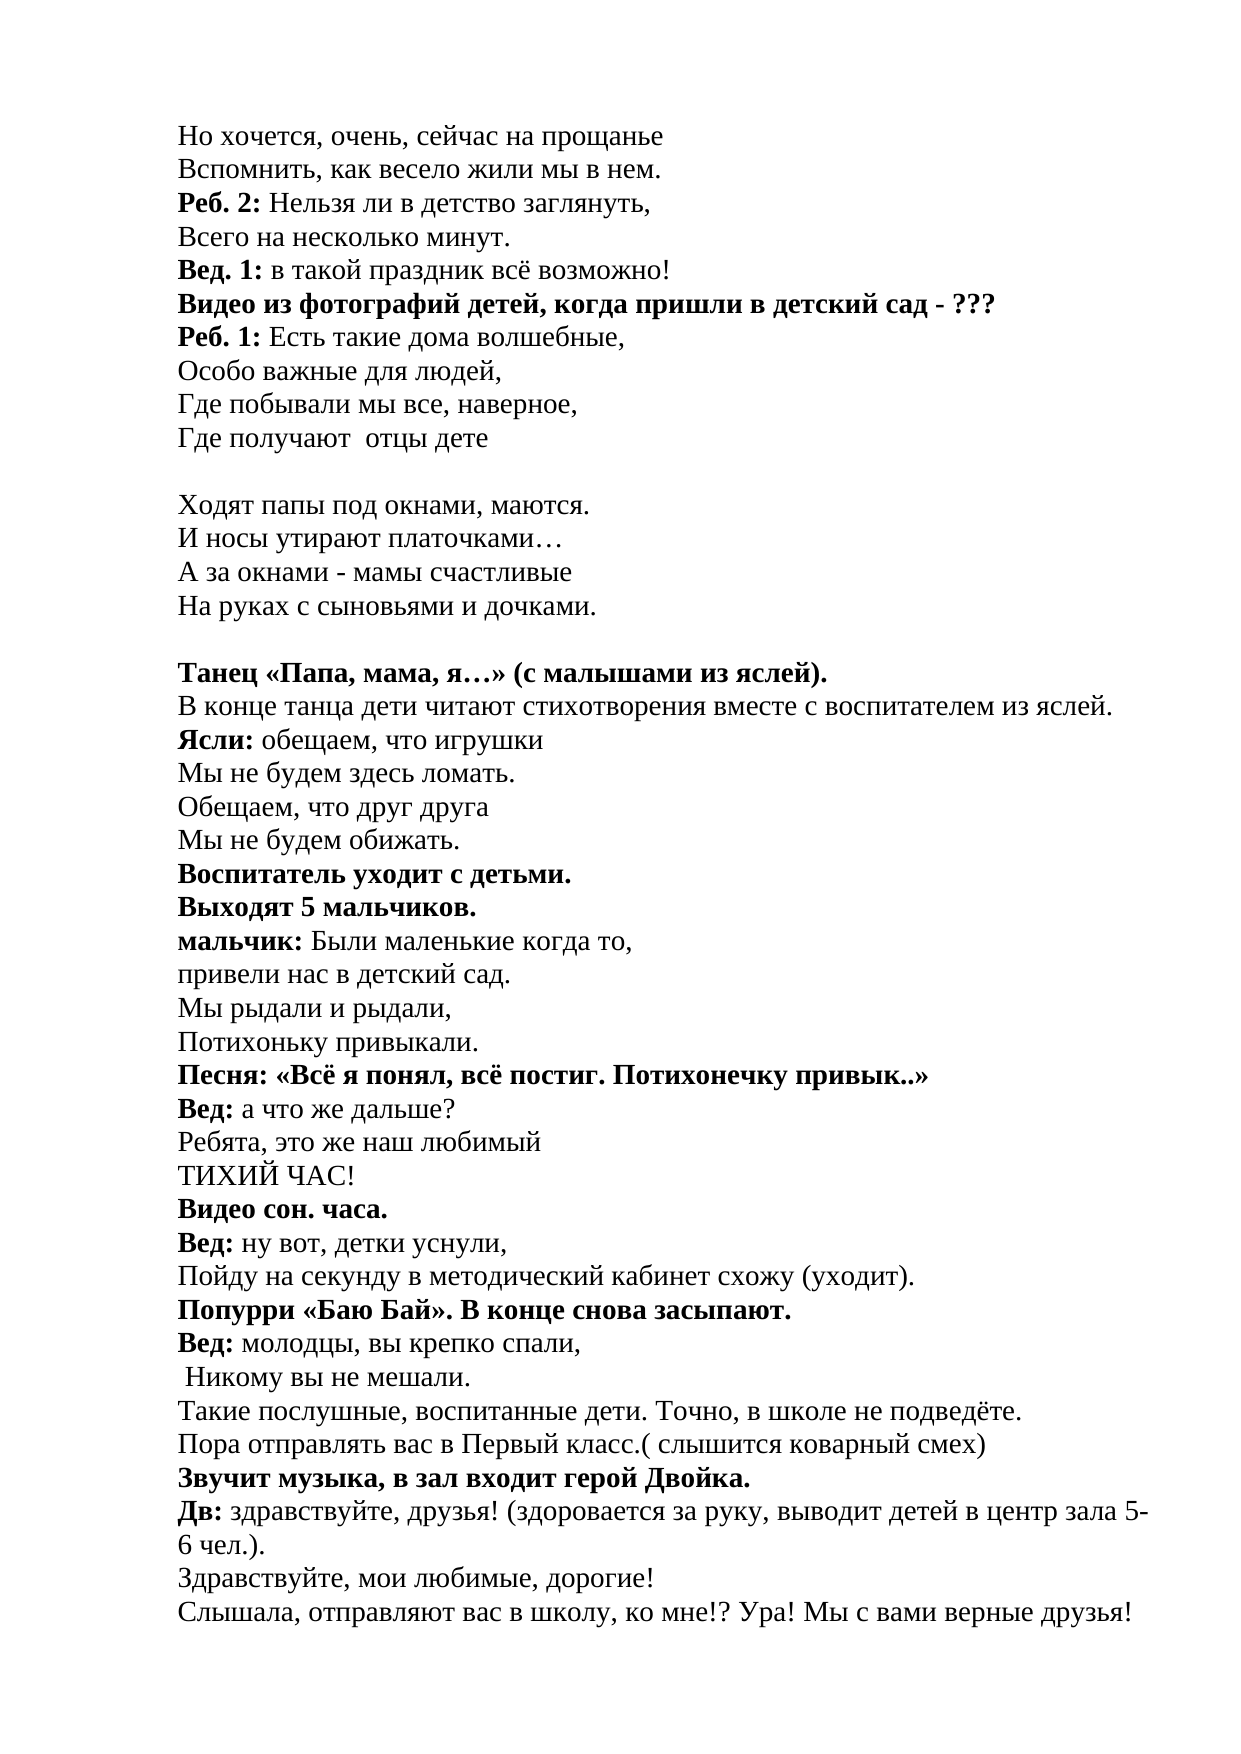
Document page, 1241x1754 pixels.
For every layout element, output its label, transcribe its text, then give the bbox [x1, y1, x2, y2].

text Дв: здравствуйте, друзья! (здоровается за руку, выводит детей в центр зала 5-6 чел.). [177, 1493, 1152, 1560]
text Пора отправлять вас в Первый класс.( слышится коварный смех) [177, 1426, 1152, 1460]
text Реб. 2: Нельзя ли в детство заглянуть, [177, 185, 1152, 219]
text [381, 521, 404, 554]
text Всего на несколько минут. [177, 219, 1152, 252]
text Вед: ну вот, детки уснули, [177, 1225, 1152, 1258]
text Ходят папы под окнами, маются. И носы утирают платочками… А за окнами - мамы счастливые На руках с сыновьями и дочками. [563, 487, 1152, 621]
text Реб. 1: Есть такие дома волшебные, Особо важные для людей, Где побывали мы все, наверное, Где получают отцы дете [488, 319, 1152, 453]
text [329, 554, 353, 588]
text мальчик: Были маленькие когда то, [177, 923, 1152, 957]
text привели нас в детский сад. [177, 957, 1152, 990]
text Видео из фотографий детей, когда пришли в детский сад - ??? [177, 286, 1152, 319]
text Видео сон. часа. [177, 1191, 1152, 1225]
text Песня: «Всё я понял, всё постиг. Потихонечку привык..» [177, 1057, 1152, 1091]
text Пойду на секунду в методический кабинет схожу (уходит). [177, 1258, 1152, 1292]
text Такие послушные, воспитанные дети. Точно, в школе не подведёте. [177, 1393, 1152, 1426]
text Мы не будем здесь ломать. [177, 755, 1152, 789]
text Слышала, отправляют вас в школу, ко мне!? Ура! Мы с вами верные друзья! [177, 1594, 1152, 1627]
text Ребята, это же наш любимый [177, 1124, 1152, 1158]
text Обещаем, что друг друга [177, 789, 1152, 822]
text Вед: молодцы, вы крепко спали, [177, 1326, 1152, 1359]
text Танец «Папа, мама, я…» (с малышами из яслей). [177, 655, 1152, 688]
text Ясли: обещаем, что игрушки [177, 722, 1152, 755]
text Попурри «Баю Бай». В конце снова засыпают. [177, 1292, 1152, 1326]
text Здравствуйте, мои любимые, дорогие! [177, 1560, 1152, 1594]
text Но хочется, очень, сейчас на прощанье [177, 118, 1152, 152]
text В конце танца дети читают стихотворения вместе с воспитателем из яслей. [177, 688, 1152, 722]
text Выходят 5 мальчиков. [177, 889, 1152, 923]
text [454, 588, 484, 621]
text ТИХИЙ ЧАС! [177, 1158, 1152, 1191]
text Мы не будем обижать. [177, 822, 1152, 856]
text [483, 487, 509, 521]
text Звучит музыка, в зал входит герой Двойка. [177, 1460, 1152, 1493]
text Вед. 1: в такой праздник всё возможно! [177, 252, 1152, 286]
text Вспомнить, как весело жили мы в нем. [177, 152, 1152, 185]
text Мы рыдали и рыдали, [177, 990, 1152, 1024]
text Вед: а что же дальше? [177, 1091, 1152, 1124]
text Никому вы не мешали. [177, 1359, 1152, 1393]
text Потихоньку привыкали. [177, 1024, 1152, 1057]
text Воспитатель уходит с детьми. [177, 856, 1152, 889]
